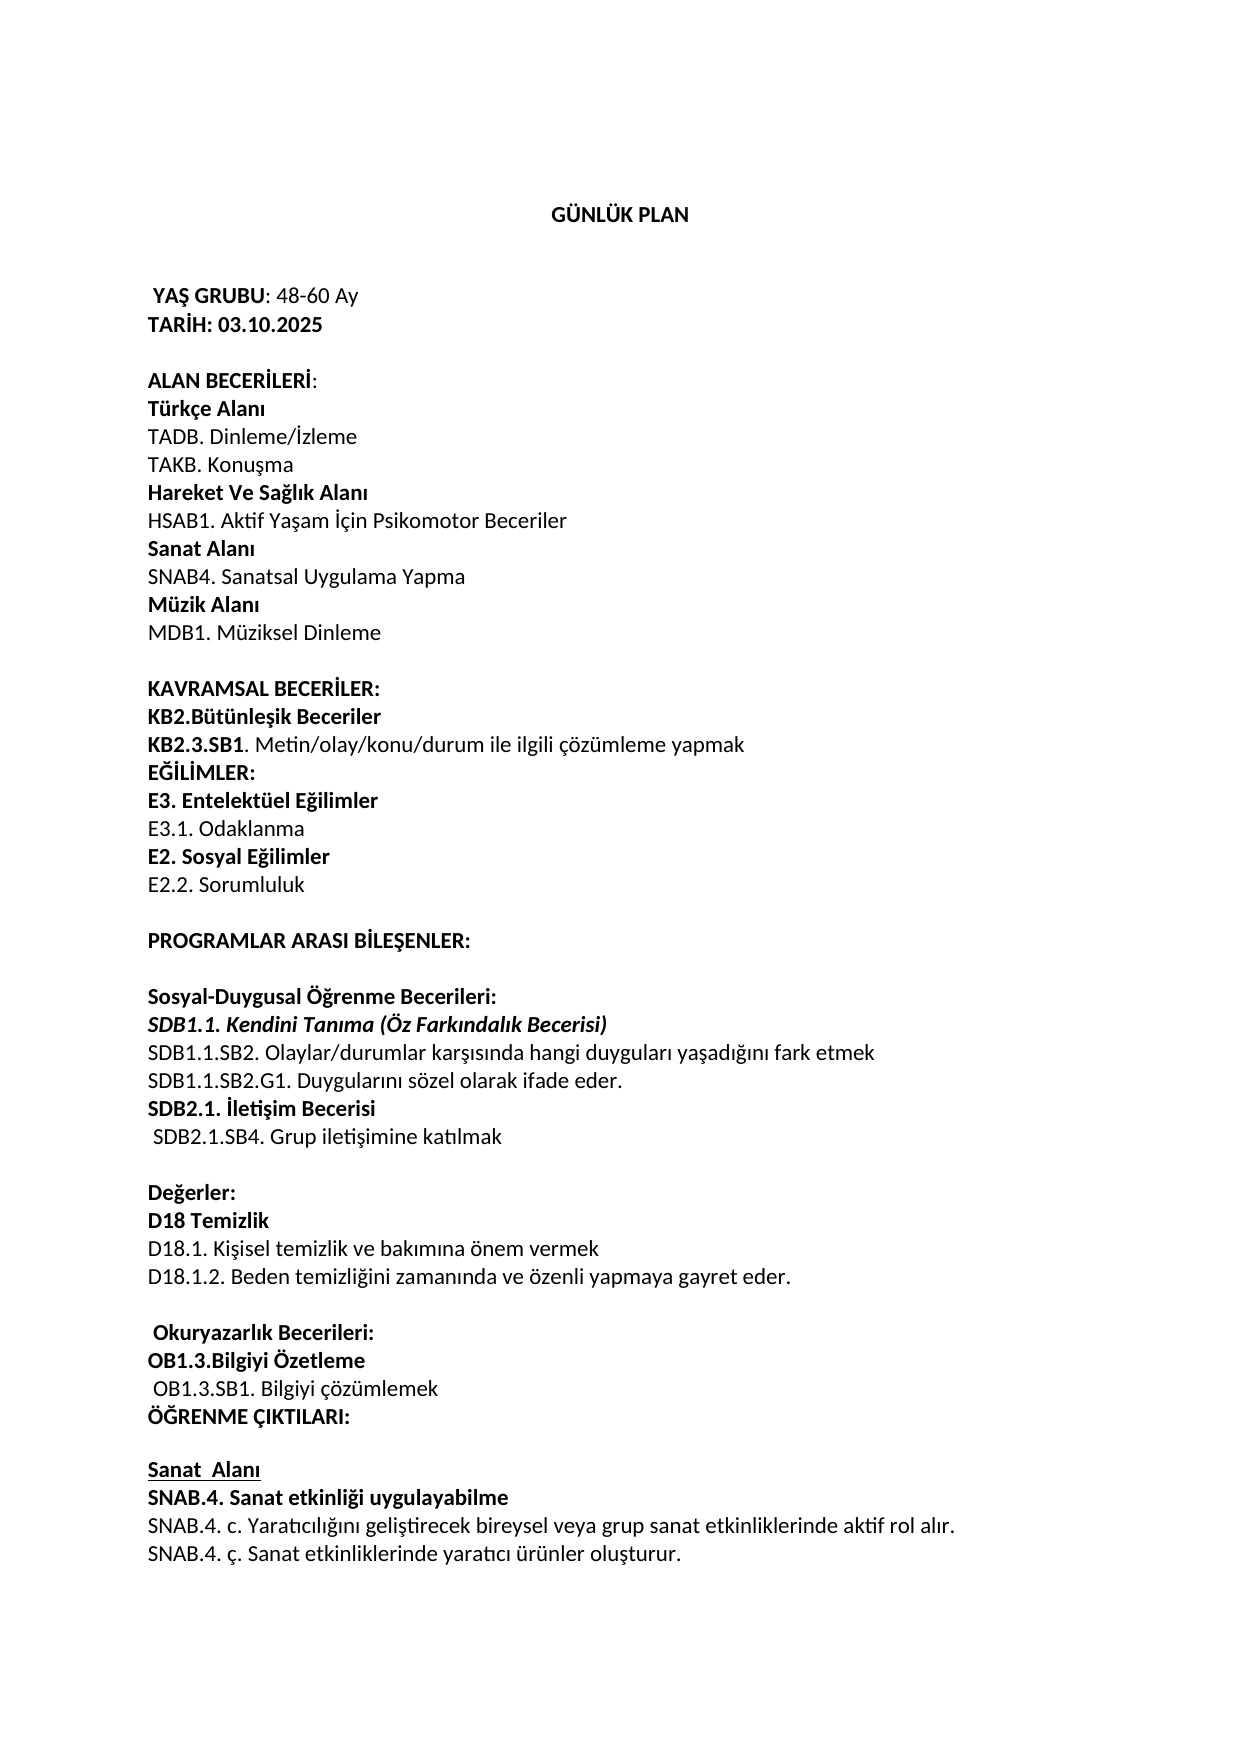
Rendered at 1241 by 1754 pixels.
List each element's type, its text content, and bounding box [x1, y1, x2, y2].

text KAVRAMSAL BECERİLER: [148, 674, 1093, 702]
text KB2.Bütünleşik Beceriler [148, 702, 1093, 730]
text E2. Sosyal Eğilimler [148, 842, 1093, 870]
text D18.1.2. Beden temizliğini zamanında ve özenli yapmaya gayret eder. [148, 1262, 1093, 1290]
text OB1.3.Bilgiyi Özetleme [148, 1346, 1093, 1374]
text YAŞ GRUBU: 48-60 Ay [148, 282, 1093, 310]
text D18.1. Kişisel temizlik ve bakımına önem vermek [148, 1234, 1093, 1262]
text Değerler: [148, 1178, 1093, 1206]
text Türkçe Alanı [148, 394, 1093, 422]
text HSAB1. Aktif Yaşam İçin Psikomotor Beceriler [148, 506, 1093, 534]
text SDB1.1. Kendini Tanıma (Öz Farkındalık Becerisi) [148, 1010, 1093, 1038]
text SDB2.1. İletişim Becerisi [148, 1094, 1093, 1122]
text Sosyal-Duygusal Öğrenme Becerileri: [148, 982, 1093, 1010]
text TARİH: 03.10.2025 [148, 310, 1093, 338]
text Okuryazarlık Becerileri: [148, 1318, 1093, 1346]
text GÜNLÜK PLAN [148, 201, 1093, 229]
text SNAB.4. ç. Sanat etkinliklerinde yaratıcı ürünler oluşturur. [148, 1539, 1093, 1568]
text KB2.3.SB1. Metin/olay/konu/durum ile ilgili çözümleme yapmak [148, 730, 1093, 758]
text Hareket Ve Sağlık Alanı [148, 478, 1093, 506]
text E2.2. Sorumluluk [148, 870, 1093, 898]
text EĞİLİMLER: [148, 758, 1093, 786]
text D18 Temizlik [148, 1206, 1093, 1234]
text Sanat Alanı [148, 534, 1093, 562]
text ALAN BECERİLERİ: [148, 366, 1093, 394]
text TAKB. Konuşma [148, 450, 1093, 478]
text E3. Entelektüel Eğilimler [148, 786, 1093, 814]
text MDB1. Müziksel Dinleme [148, 618, 1093, 646]
text TADB. Dinleme/İzleme [148, 422, 1093, 450]
text PROGRAMLAR ARASI BİLEŞENLER: [148, 926, 1093, 954]
text Sanat Alanı [148, 1456, 1093, 1483]
text SDB1.1.SB2. Olaylar/durumlar karşısında hangi duyguları yaşadığını fark etmek [148, 1038, 1093, 1066]
text OB1.3.SB1. Bilgiyi çözümlemek [148, 1374, 1093, 1402]
text SDB2.1.SB4. Grup iletişimine katılmak [148, 1122, 1093, 1150]
text SNAB.4. c. Yaratıcılığını geliştirecek bireysel veya grup sanat etkinliklerinde aktif rol alır. [148, 1512, 1093, 1539]
text SNAB4. Sanatsal Uygulama Yapma [148, 562, 1093, 590]
text ÖĞRENME ÇIKTILARI: [148, 1402, 1093, 1431]
text Müzik Alanı [148, 590, 1093, 618]
text E3.1. Odaklanma [148, 814, 1093, 842]
text SDB1.1.SB2.G1. Duygularını sözel olarak ifade eder. [148, 1066, 1093, 1094]
text SNAB.4. Sanat etkinliği uygulayabilme [148, 1483, 1093, 1512]
